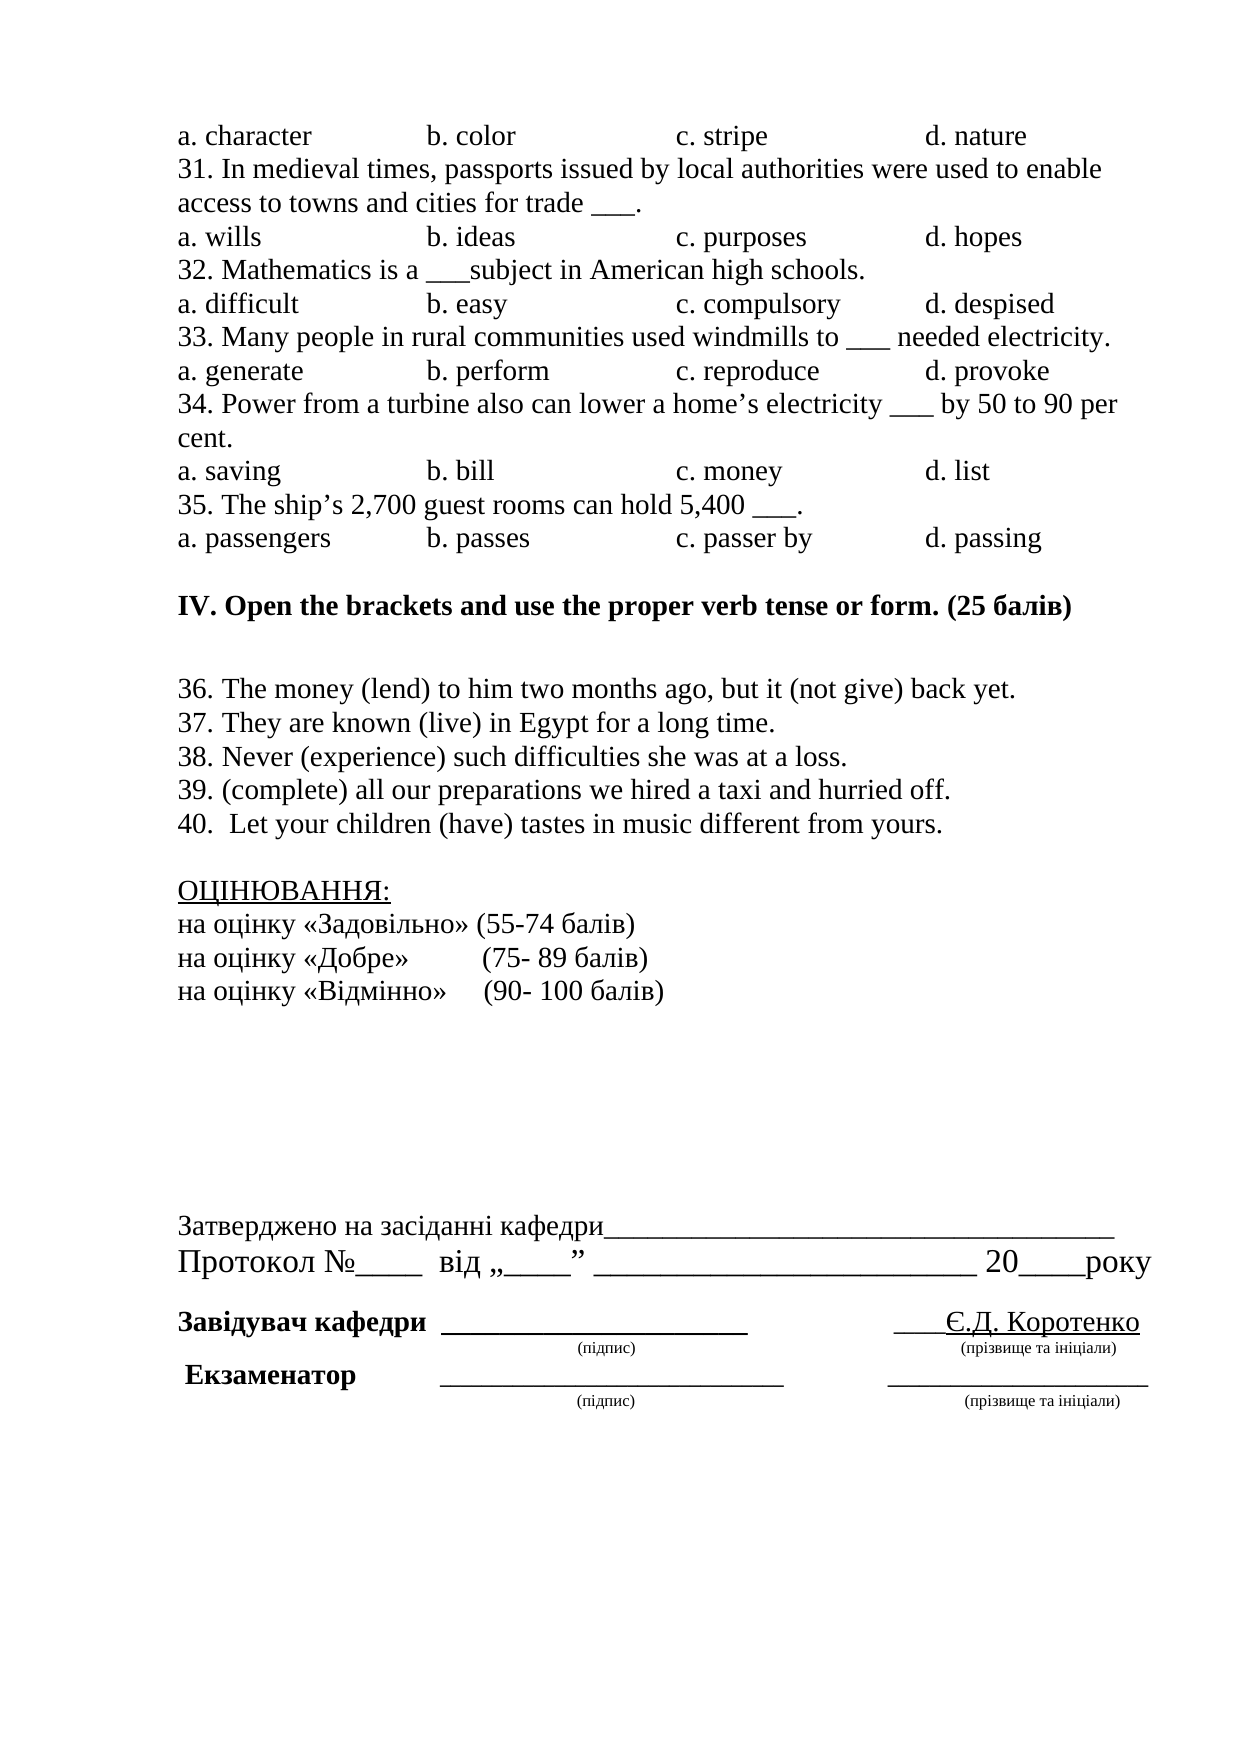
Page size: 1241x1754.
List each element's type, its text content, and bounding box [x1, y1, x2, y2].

table_header c. purposes [664, 219, 914, 252]
list Never (experience) such difficulties she was at a loss. [177, 739, 1152, 772]
text 31. In medieval times, passports issued by local authorities were used to enable access to towns and cities for trade ___. [177, 152, 1152, 219]
table_header b. ideas [415, 219, 664, 252]
table_header a. passengers [166, 521, 415, 554]
table_header c. compulsory [664, 286, 914, 319]
table_header d. list [914, 454, 1163, 487]
table_header d. hopes [914, 219, 1163, 252]
text на оцінку «Задовільно» (55-74 балів) [177, 906, 1152, 940]
table_header b. perform [415, 353, 664, 386]
list The money (lend) to him two months ago, but it (not give) back yet. [177, 672, 1152, 705]
text 34. Power from a turbine also can lower a home’s electricity ___ by 50 to 90 per cent. [177, 386, 1152, 453]
list Let your children (have) tastes in music different from yours. [177, 806, 1152, 839]
table_header d. despised [914, 286, 1163, 319]
text 33. Many people in rural communities used windmills to ___ needed electricity. [177, 319, 1152, 353]
list (complete) all our preparations we hired a taxi and hurried off. [177, 772, 1152, 806]
text Екзаменатор _________________________________ _________________________ [177, 1357, 1152, 1390]
table_header a. character [166, 118, 415, 152]
table_header c. passer by [664, 521, 914, 554]
text (підпис) (прізвище та ініціали) [177, 1390, 1152, 1438]
table_header c. stripe [664, 118, 914, 152]
table_header a. saving [166, 454, 415, 487]
text 32. Mathematics is a ___subject in American high schools. [177, 252, 1152, 286]
table_header b. passes [415, 521, 664, 554]
table_header c. reproduce [664, 353, 914, 386]
table_header d. passing [914, 521, 1163, 554]
table_header a. difficult [166, 286, 415, 319]
table_header c. money [664, 454, 914, 487]
table_header a. generate [166, 353, 415, 386]
text на оцінку «Відмінно» (90- 100 балів) [177, 973, 1152, 1007]
list They are known (live) in Egypt for a long time. [177, 705, 1152, 739]
text (підпис) (прізвище та ініціали) [177, 1338, 1152, 1357]
text Протокол №____ від „____” _______________________ 20____року [177, 1242, 1152, 1280]
text ОЦІНЮВАННЯ: [177, 873, 1152, 906]
table_header b. easy [415, 286, 664, 319]
table_header d. nature [914, 118, 1163, 152]
text Завідувач кафедри _____________________ _____Є.Д. Коротенко [177, 1304, 1152, 1338]
text Затверджено на засіданні кафедри___________________________________ [177, 1208, 1152, 1242]
table_header b. bill [415, 454, 664, 487]
text 35. The ship’s 2,700 guest rooms can hold 5,400 ___. [177, 487, 1152, 521]
table_header b. color [415, 118, 664, 152]
text на оцінку «Добре» (75- 89 балів) [177, 940, 1152, 973]
text IV. Open the brackets and use the proper verb tense or form. (25 балів) [177, 588, 1152, 621]
table_header d. provoke [914, 353, 1163, 386]
table_header a. wills [166, 219, 415, 252]
